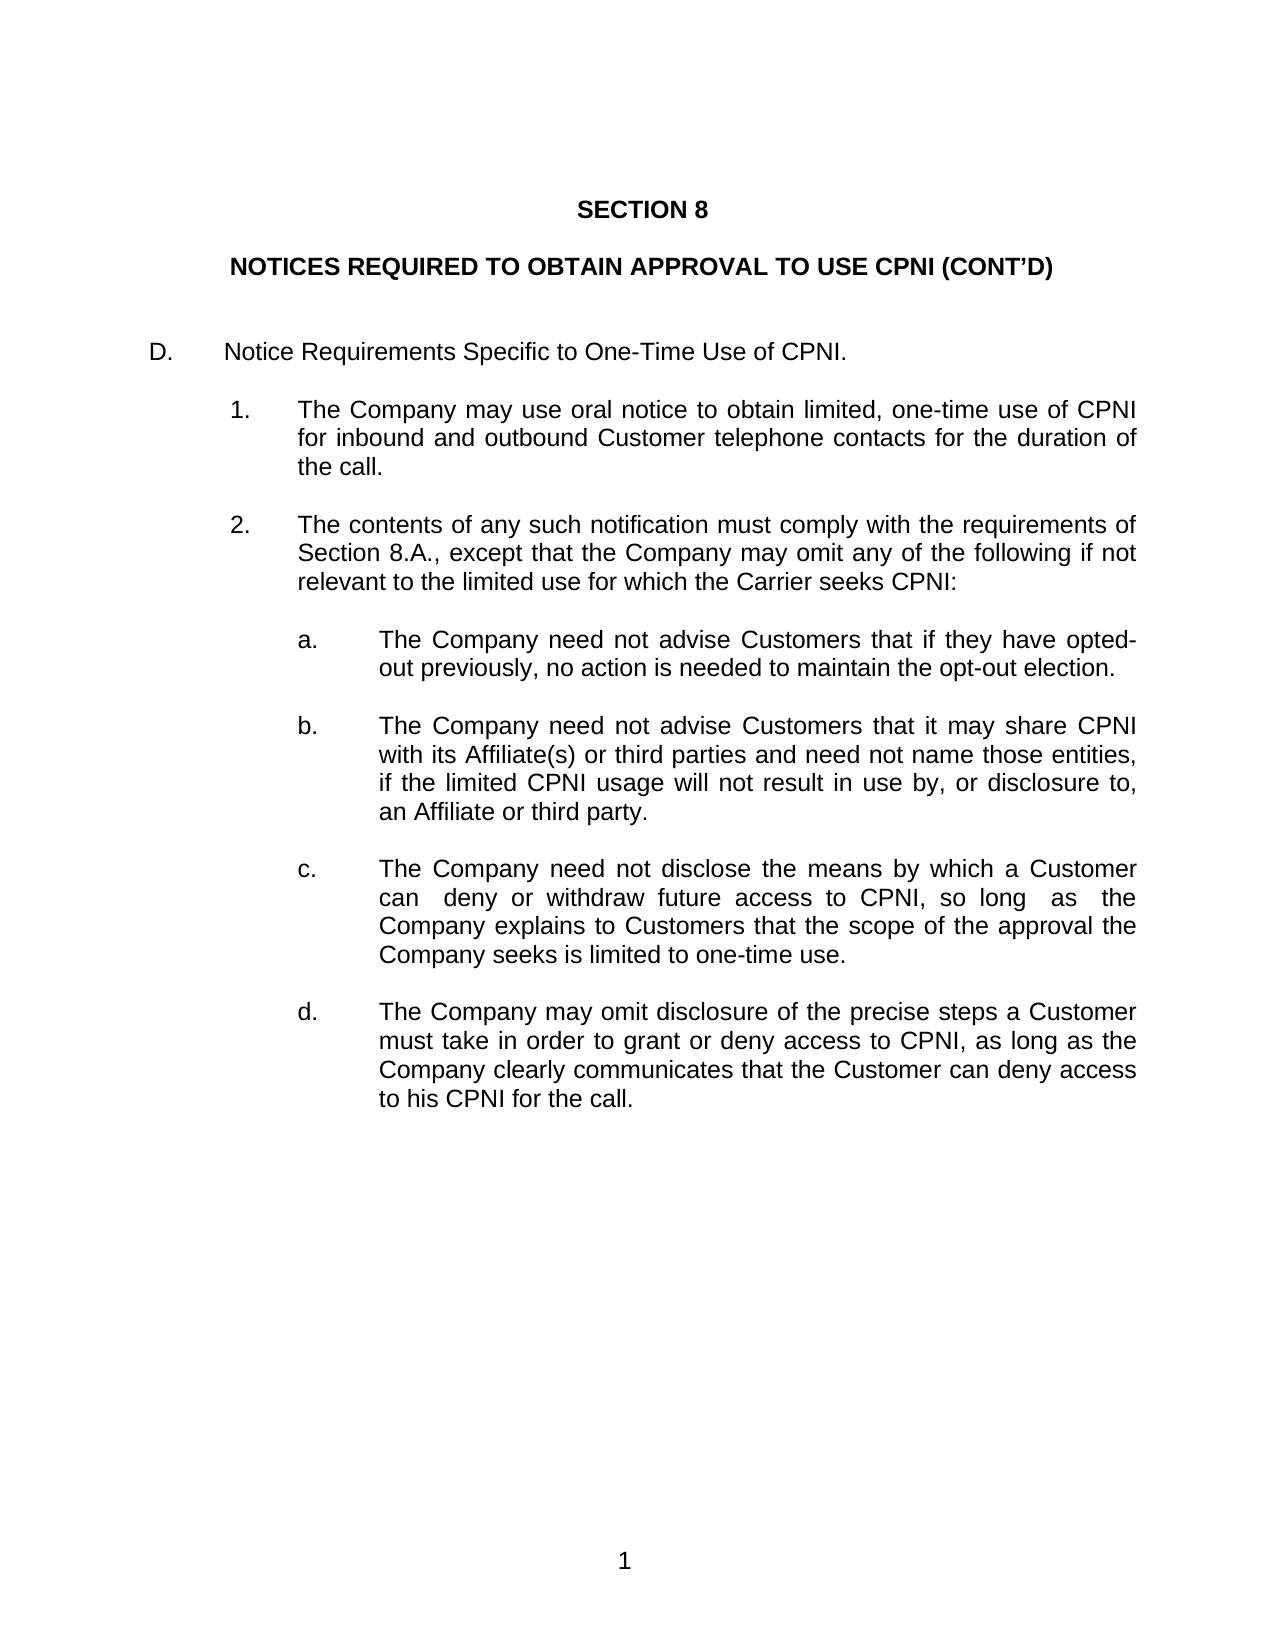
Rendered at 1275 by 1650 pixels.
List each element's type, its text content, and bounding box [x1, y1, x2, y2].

list The contents of any such notification must comply with the requirements of Section 8.A., except that the Company may omit any of the following if not relevant to the limited use for which the Carrier seeks CPNI: [230, 509, 1137, 596]
list The Company may use oral notice to obtain limited, one-time use of CPNI for inbound and outbound Customer telephone contacts for the duration of the call. [230, 394, 1137, 481]
list The Company may omit disclosure of the precise steps a Customer must take in order to grant or deny access to CPNI, as long as the Company clearly communicates that the Customer can deny access to his CPNI for the call. [297, 997, 1137, 1112]
list The Company need not disclose the means by which a Customer can deny or withdraw future access to CPNI, so long as the Company explains to Customers that the scope of the approval the Company seeks is limited to one-time use. [297, 854, 1137, 969]
list The Company need not advise Customers that if they have opted- out previously, no action is needed to maintain the opt-out election. [297, 624, 1137, 682]
list The Company need not advise Customers that it may share CPNI with its Affiliate(s) or third parties and need not name those entities, if the limited CPNI usage will not result in use by, or disclosure to, an Affiliate or third party. [297, 711, 1137, 826]
list Notice Requirements Specific to One-Time Use of CPNI. [148, 337, 1148, 366]
